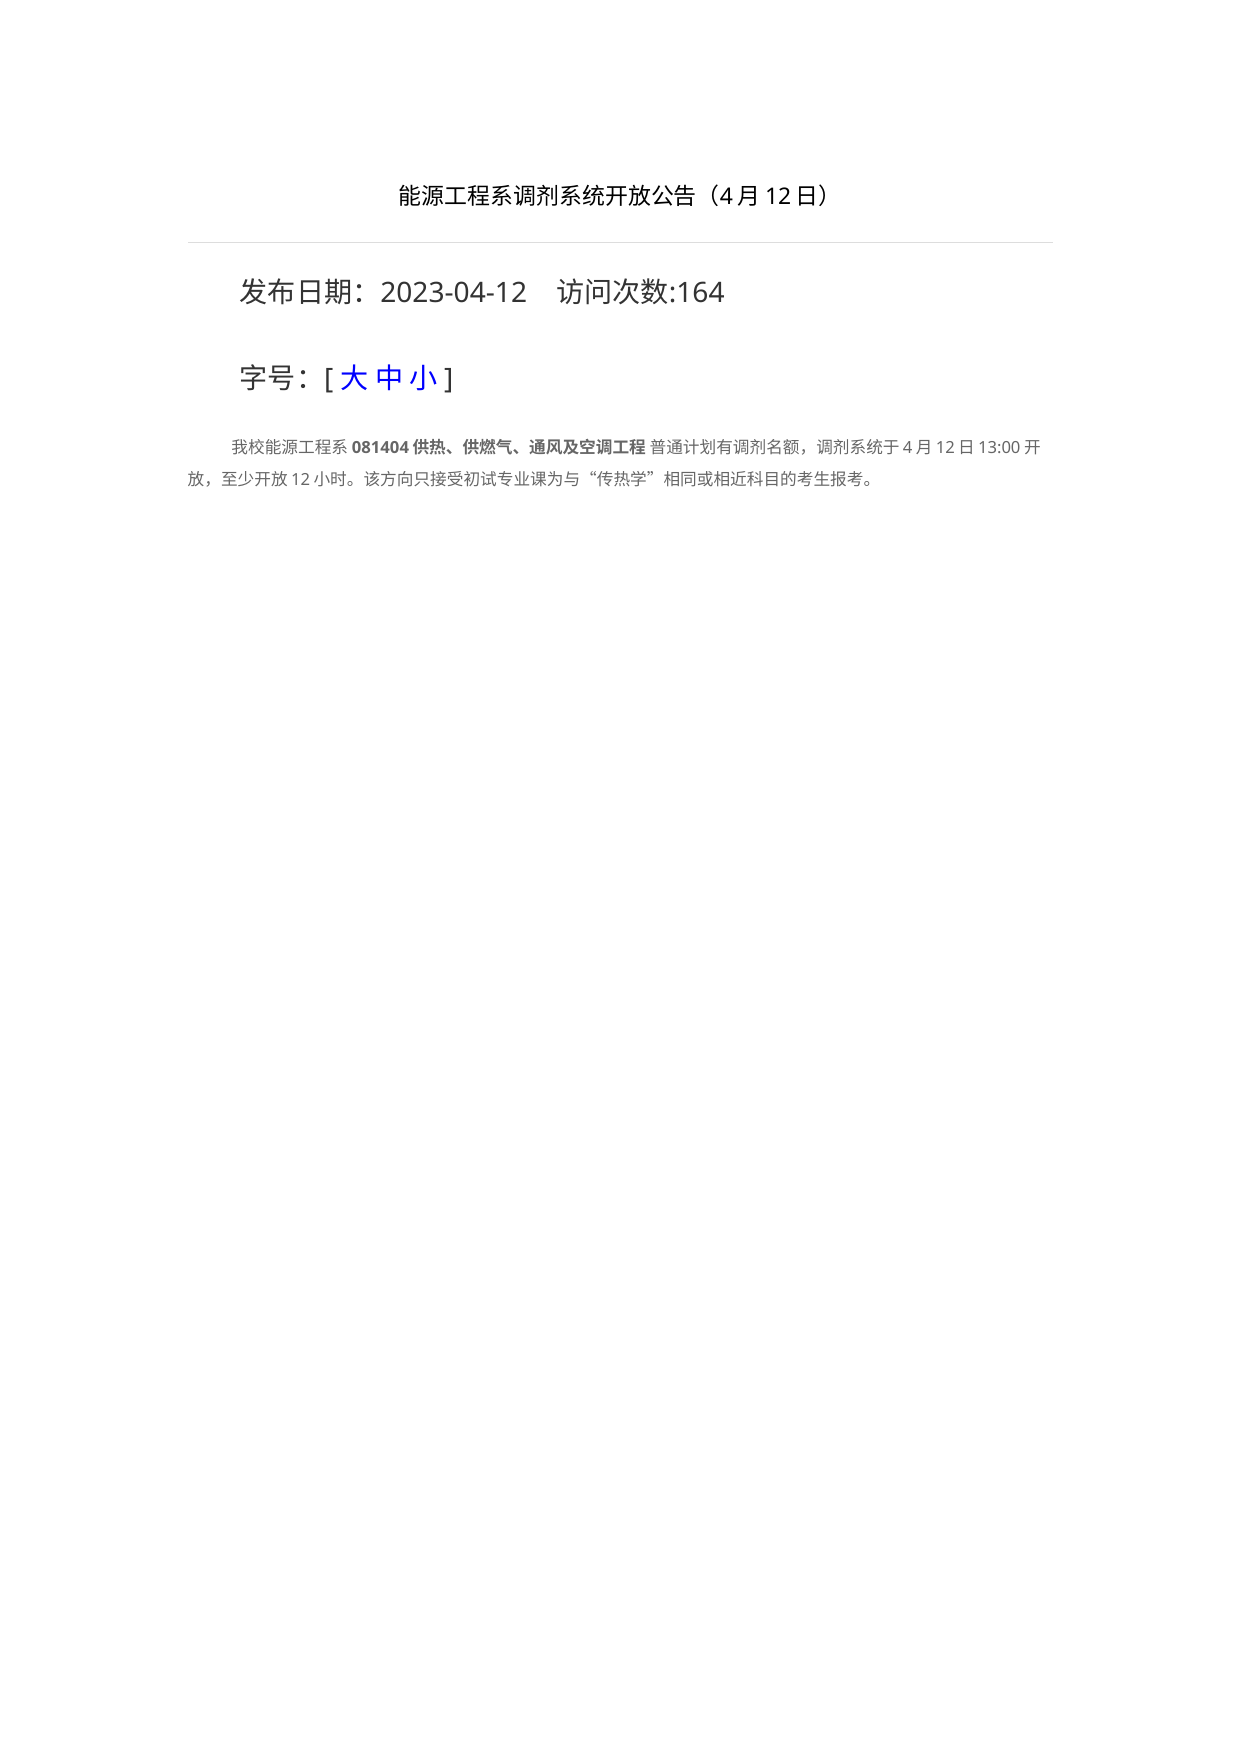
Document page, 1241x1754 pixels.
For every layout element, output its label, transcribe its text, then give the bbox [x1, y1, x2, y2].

text 字号：[ 大 中 小 ] [239, 344, 1053, 409]
text 我校能源工程系 081404供热、供燃气、通风及空调工程 普通计划有调剂名额，调剂系统于4月12日13:00开放，至少开放12小时。该方向只接受初试专业课为与“传热学”相同或相近科目的考生报考。 [187, 430, 1053, 495]
text 发布日期：2023-04-12 访问次数:164 [239, 258, 1053, 323]
subtitle 能源工程系调剂系统开放公告（4月12日） [187, 162, 1053, 243]
